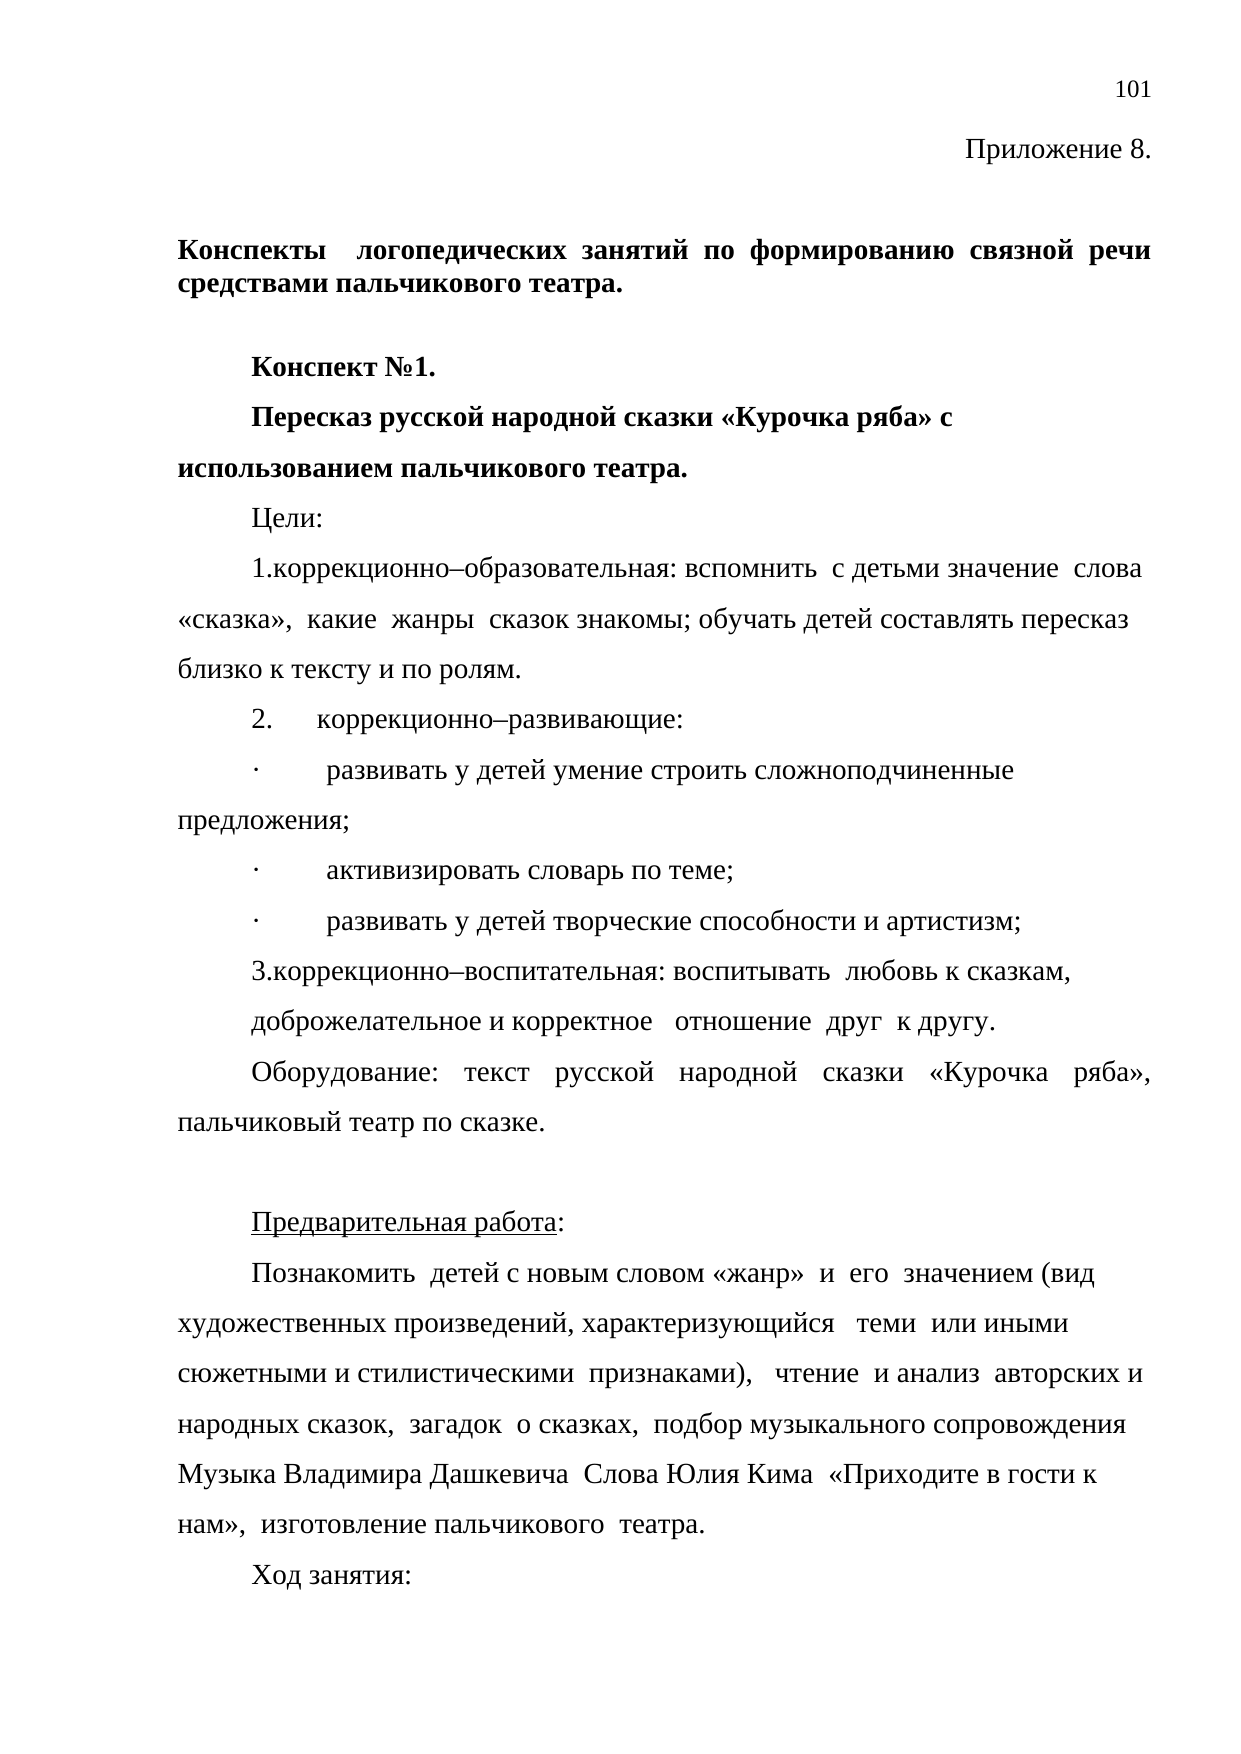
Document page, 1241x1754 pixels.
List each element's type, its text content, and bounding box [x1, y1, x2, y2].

text Цели: [177, 500, 1152, 534]
text · развивать у детей умение строить сложноподчиненные предложения; [177, 752, 1152, 836]
text Конспекты логопедических занятий по формированию связной речи средствами пальчикового театра. [177, 232, 1152, 299]
text Оборудование: текст русской народной сказки «Курочка ряба», пальчиковый театр по сказке. [177, 1054, 1152, 1137]
text · активизировать словарь по теме; [177, 852, 1152, 886]
text доброжелательное и корректное отношение друг к другу. [177, 1003, 1152, 1037]
text 1.коррекционно–образовательная: вспомнить с детьми значение слова «сказка», какие жанры сказок знакомы; обучать детей составлять пересказ близко к тексту и по ролям. [177, 551, 1152, 685]
text 3.коррекционно–воспитательная: воспитывать любовь к сказкам, [177, 953, 1152, 987]
text Ход занятия: [177, 1557, 1152, 1590]
text Пересказ русской народной сказки «Курочка ряба» с использованием пальчикового театра. [177, 399, 1152, 483]
text Приложение 8. [177, 131, 1152, 165]
text Познакомить детей с новым словом «жанр» и его значением (вид художественных произведений, характеризующийся теми или иными сюжетными и стилистическими признаками), чтение и анализ авторских и народных сказок, загадок о сказках, подбор музыкального сопровождения Музыка Владимира Дашкевича Слова Юлия Кима «Приходите в гости к нам», изготовление пальчикового театра. [177, 1255, 1152, 1540]
text 2. коррекционно–развивающие: [177, 701, 1152, 735]
text · развивать у детей творческие способности и артистизм; [177, 903, 1152, 936]
text Конспект №1. [177, 349, 1152, 383]
text Предварительная работа: [177, 1204, 1152, 1238]
